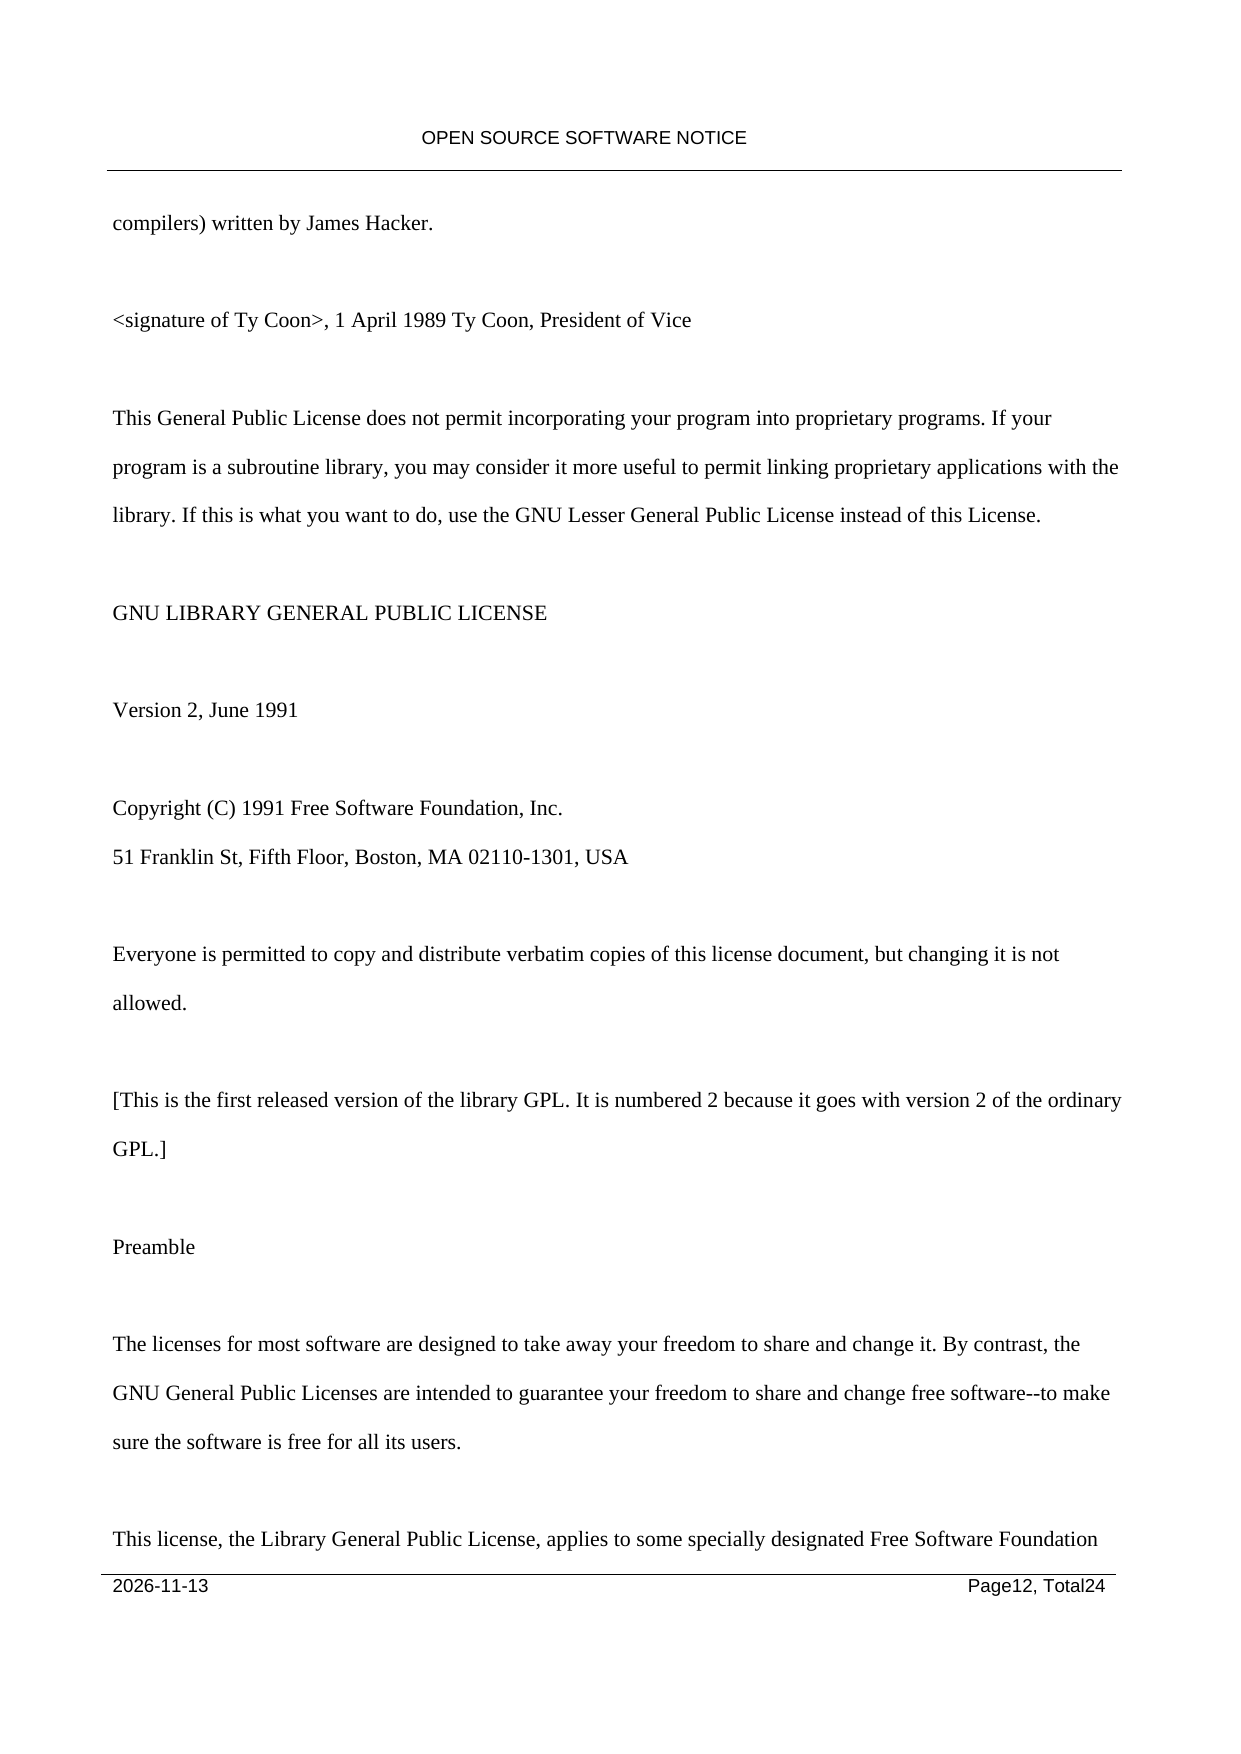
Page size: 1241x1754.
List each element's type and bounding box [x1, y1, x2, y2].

text [112, 206, 1128, 1555]
